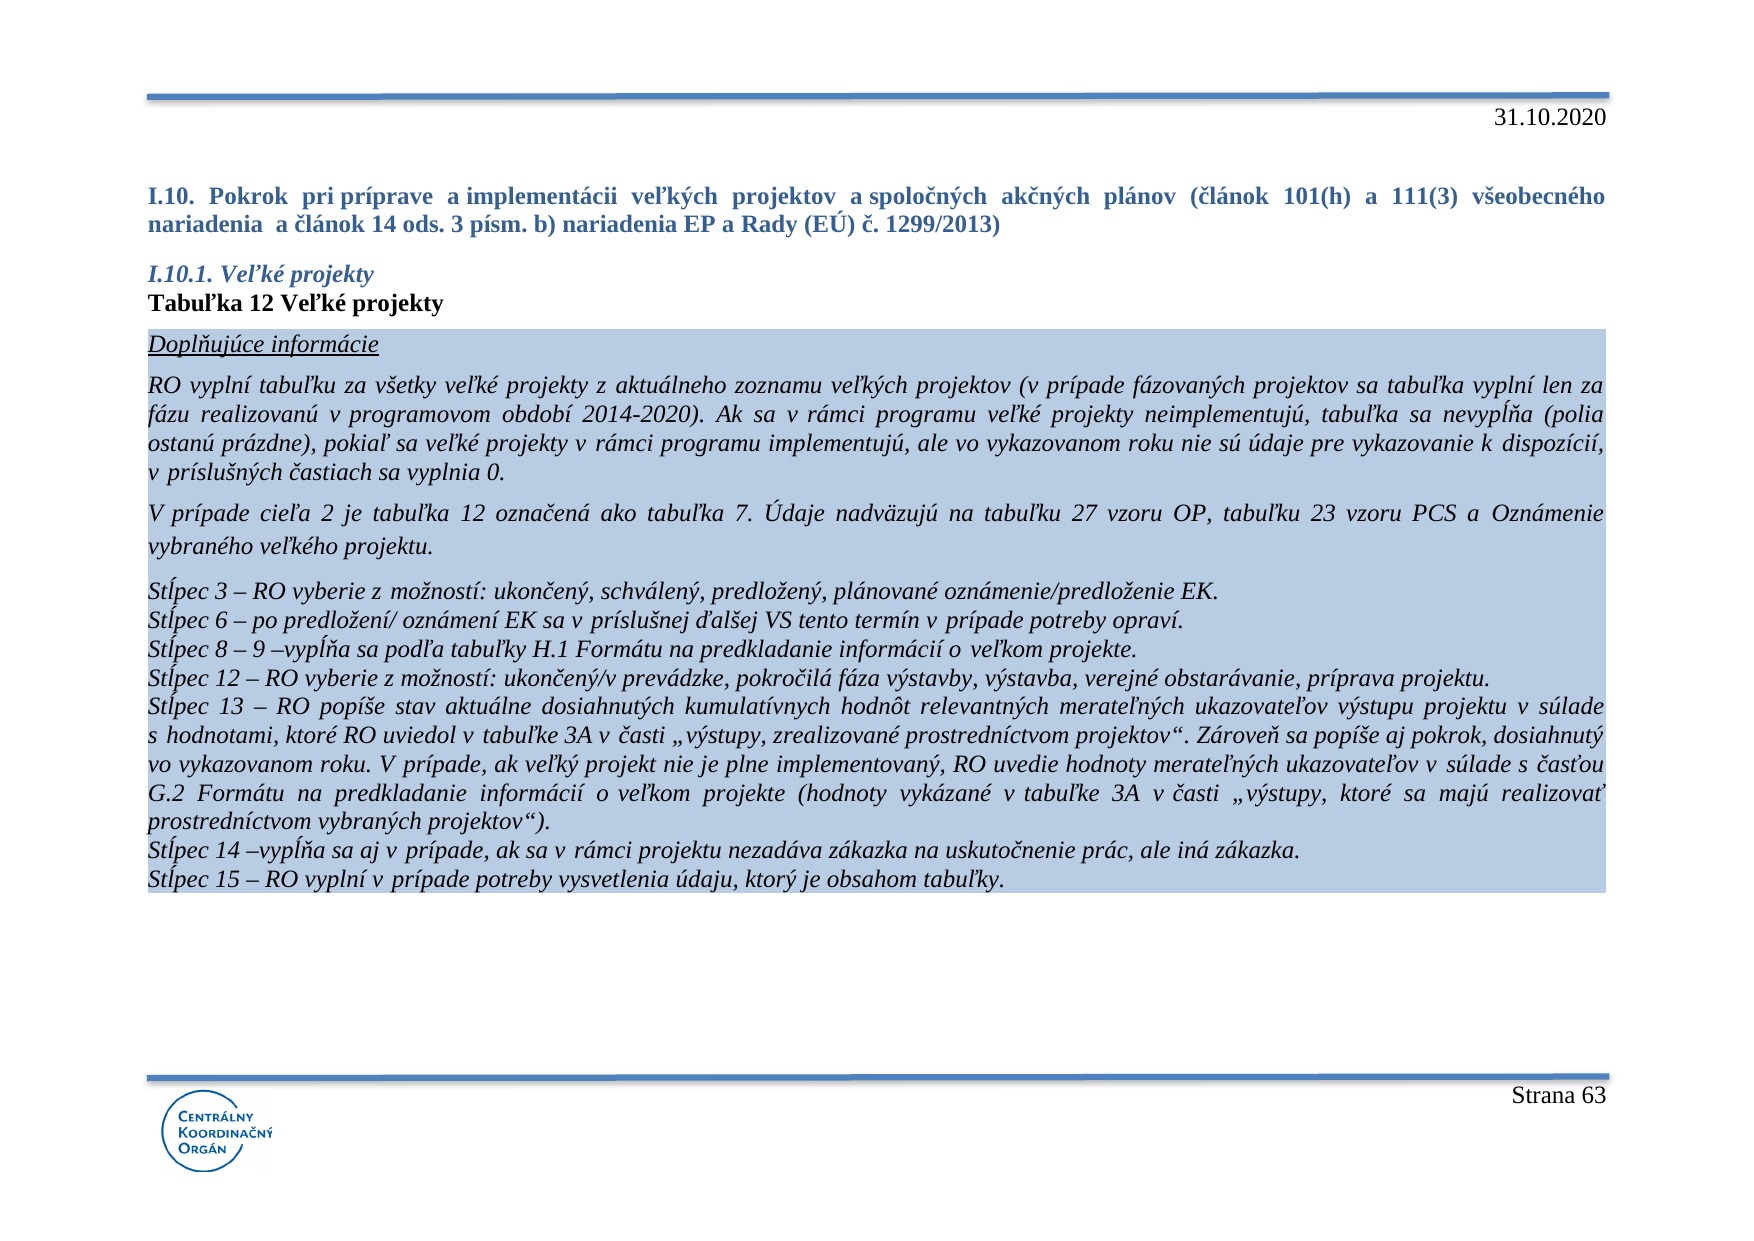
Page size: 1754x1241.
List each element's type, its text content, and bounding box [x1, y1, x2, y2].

text I.10.1. Veľké projekty [148, 259, 1606, 288]
text Stĺpec 13 – RO popíše stav aktuálne dosiahnutých kumulatívnych hodnôt relevantných merateľných ukazovateľov výstupu projektu v súlade s hodnotami, ktoré RO uviedol v tabuľke 3A v časti „výstupy, zrealizované prostredníctvom projektov“. Zároveň sa popíše aj pokrok, dosiahnutý vo vykazovanom roku. V prípade, ak veľký projekt nie je plne implementovaný, RO uvedie hodnoty merateľných ukazovateľov v súlade s časťou G.2 Formátu na predkladanie informácií o veľkom projekte (hodnoty vykázané v tabuľke 3A v časti „výstupy, ktoré sa majú realizovať prostredníctvom vybraných projektov“). [148, 691, 1606, 835]
text Doplňujúce informácie [148, 329, 1606, 358]
text Stĺpec 8 – 9 –vypĺňa sa podľa tabuľky H.1 Formátu na predkladanie informácií o veľkom projekte. [148, 634, 1606, 663]
text Tabuľka 12 Veľké projekty [148, 288, 1606, 317]
text Stĺpec 12 – RO vyberie z možností: ukončený/v prevádzke, pokročilá fáza výstavby, výstavba, verejné obstarávanie, príprava projektu. [148, 663, 1606, 691]
text Stĺpec 6 – po predložení/ oznámení EK sa v príslušnej ďalšej VS tento termín v prípade potreby opraví. [148, 605, 1606, 634]
text Stĺpec 14 –vypĺňa sa aj v prípade, ak sa v rámci projektu nezadáva zákazka na uskutočnenie prác, ale iná zákazka. [148, 835, 1606, 864]
text Stĺpec 3 – RO vyberie z možností: ukončený, schválený, predložený, plánované oznámenie/predloženie EK. [148, 576, 1606, 605]
picture [159, 1088, 272, 1171]
text I.10. Pokrok pri príprave a implementácii veľkých projektov a spoločných akčných plánov (článok 101(h) a 111(3) všeobecného nariadenia a článok 14 ods. 3 písm. b) nariadenia EP a Rady (EÚ) č. 1299/2013) [148, 181, 1606, 238]
text Stĺpec 15 – RO vyplní v prípade potreby vysvetlenia údaju, ktorý je obsahom tabuľky. [148, 864, 1606, 893]
text RO vyplní tabuľku za všetky veľké projekty z aktuálneho zoznamu veľkých projektov (v prípade fázovaných projektov sa tabuľka vyplní len za fázu realizovanú v programovom období 2014-2020). Ak sa v rámci programu veľké projekty neimplementujú, tabuľka sa nevypĺňa (polia ostanú prázdne), pokiaľ sa veľké projekty v rámci programu implementujú, ale vo vykazovanom roku nie sú údaje pre vykazovanie k dispozícií, v príslušných častiach sa vyplnia 0. [148, 370, 1606, 485]
text V prípade cieľa 2 je tabuľka 12 označená ako tabuľka 7. Údaje nadväzujú na tabuľku 27 vzoru OP, tabuľku 23 vzoru PCS a Oznámenie vybraného veľkého projektu. [148, 498, 1606, 560]
